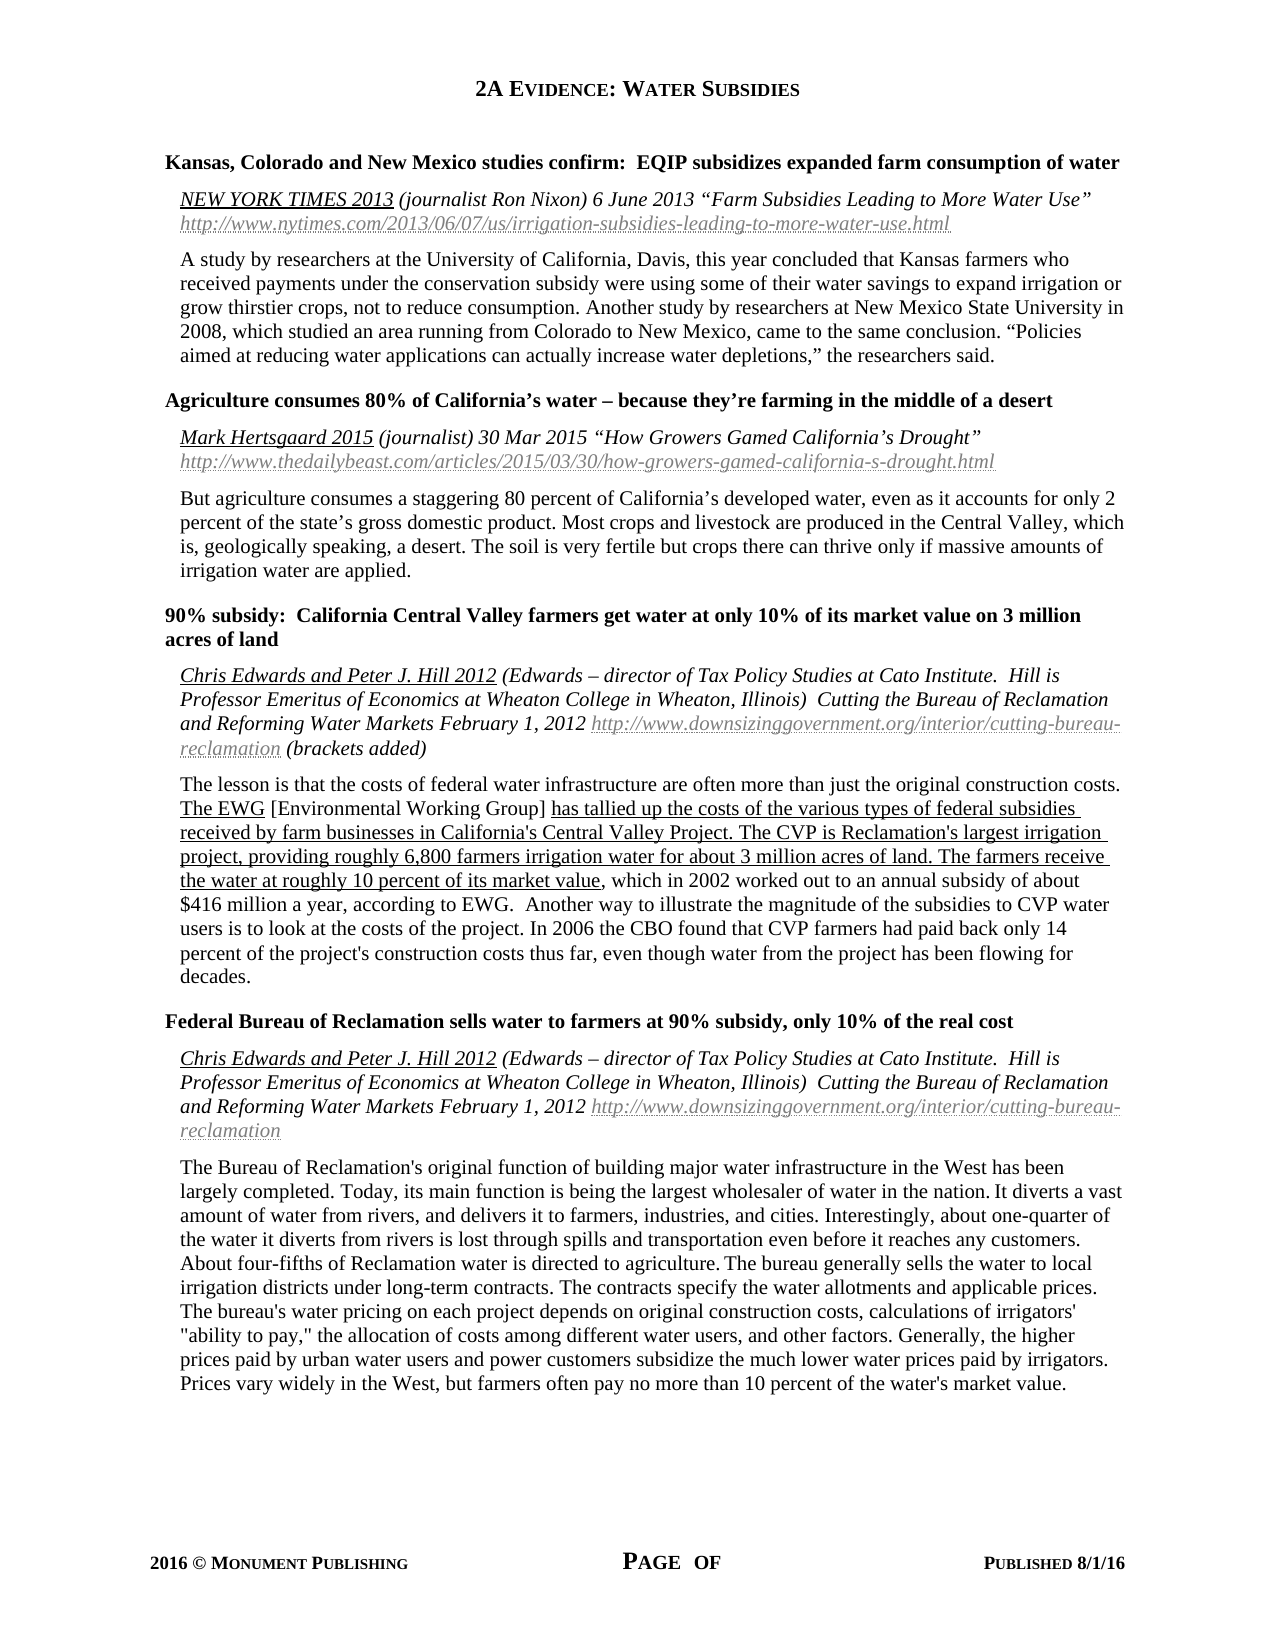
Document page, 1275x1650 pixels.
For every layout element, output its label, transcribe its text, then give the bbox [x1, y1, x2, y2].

text The lesson is that the costs of federal water infrastructure are often more than just the original construction costs. The EWG [Environmental Working Group] has tallied up the costs of the various types of federal subsidies received by farm businesses in California's Central Valley Project. The CVP is Reclamation's largest irrigation project, providing roughly 6,800 farmers irrigation water for about 3 million acres of land. The farmers receive the water at roughly 10 percent of its market value, which in 2002 worked out to an annual subsidy of about $416 million a year, according to EWG. Another way to illustrate the magnitude of the subsidies to CVP water users is to look at the costs of the project. In 2006 the CBO found that CVP farmers had paid back only 14 percent of the project's construction costs thus far, even though water from the project has been flowing for decades. [180, 772, 1125, 988]
text A study by researchers at the University of California, Davis, this year concluded that Kansas farmers who received payments under the conservation subsidy were using some of their water savings to expand irrigation or grow thirstier crops, not to reduce consumption. Another study by researchers at New Mexico State University in 2008, which studied an area running from Colorado to New Mexico, came to the same conclusion. “Policies aimed at reducing water applications can actually increase water depletions,” the researchers said. [180, 247, 1125, 367]
text NEW YORK TIMES 2013 (journalist Ron Nixon) 6 June 2013 “Farm Subsidies Leading to More Water Use” http://www.nytimes.com/2013/06/07/us/irrigation-subsidies-leading-to-more-water-use.html [180, 187, 1125, 235]
text The Bureau of Reclamation's original function of building major water infrastructure in the West has been largely completed. Today, its main function is being the largest wholesaler of water in the nation. It diverts a vast amount of water from rivers, and delivers it to farmers, industries, and cities. Interestingly, about one-quarter of the water it diverts from rivers is lost through spills and transportation even before it reaches any customers. About four-fifths of Reclamation water is directed to agriculture. The bureau generally sells the water to local irrigation districts under long-term contracts. The contracts specify the water allotments and applicable prices. The bureau's water pricing on each project depends on original construction costs, calculations of irrigators' "ability to pay," the allocation of costs among different water users, and other factors. Generally, the higher prices paid by urban water users and power customers subsidize the much lower water prices paid by irrigators. Prices vary widely in the West, but farmers often pay no more than 10 percent of the water's market value. [180, 1155, 1125, 1395]
text Federal Bureau of Reclamation sells water to farmers at 90% subsidy, only 10% of the real cost [165, 1009, 1125, 1033]
text Chris Edwards and Peter J. Hill 2012 (Edwards – director of Tax Policy Studies at Cato Institute. Hill is Professor Emeritus of Economics at Wheaton College in Wheaton, Illinois) Cutting the Bureau of Reclamation and Reforming Water Markets February 1, 2012 http://www.downsizinggovernment.org/interior/cutting-bureau-reclamation (brackets added) [180, 663, 1125, 759]
text 90% subsidy: California Central Valley farmers get water at only 10% of its market value on 3 million acres of land [165, 603, 1125, 651]
text But agriculture consumes a staggering 80 percent of California’s developed water, even as it accounts for only 2 percent of the state’s gross domestic product. Most crops and livestock are produced in the Central Valley, which is, geologically speaking, a desert. The soil is very fertile but crops there can thrive only if massive amounts of irrigation water are applied. [180, 486, 1125, 582]
text Kansas, Colorado and New Mexico studies confirm: EQIP subsidizes expanded farm consumption of water [165, 150, 1125, 174]
text Chris Edwards and Peter J. Hill 2012 (Edwards – director of Tax Policy Studies at Cato Institute. Hill is Professor Emeritus of Economics at Wheaton College in Wheaton, Illinois) Cutting the Bureau of Reclamation and Reforming Water Markets February 1, 2012 http://www.downsizinggovernment.org/interior/cutting-bureau-reclamation [180, 1046, 1125, 1142]
text Mark Hertsgaard 2015 (journalist) 30 Mar 2015 “How Growers Gamed California’s Drought” http://www.thedailybeast.com/articles/2015/03/30/how-growers-gamed-california-s-drought.html [180, 425, 1125, 473]
text Agriculture consumes 80% of California’s water – because they’re farming in the middle of a desert [165, 388, 1125, 412]
